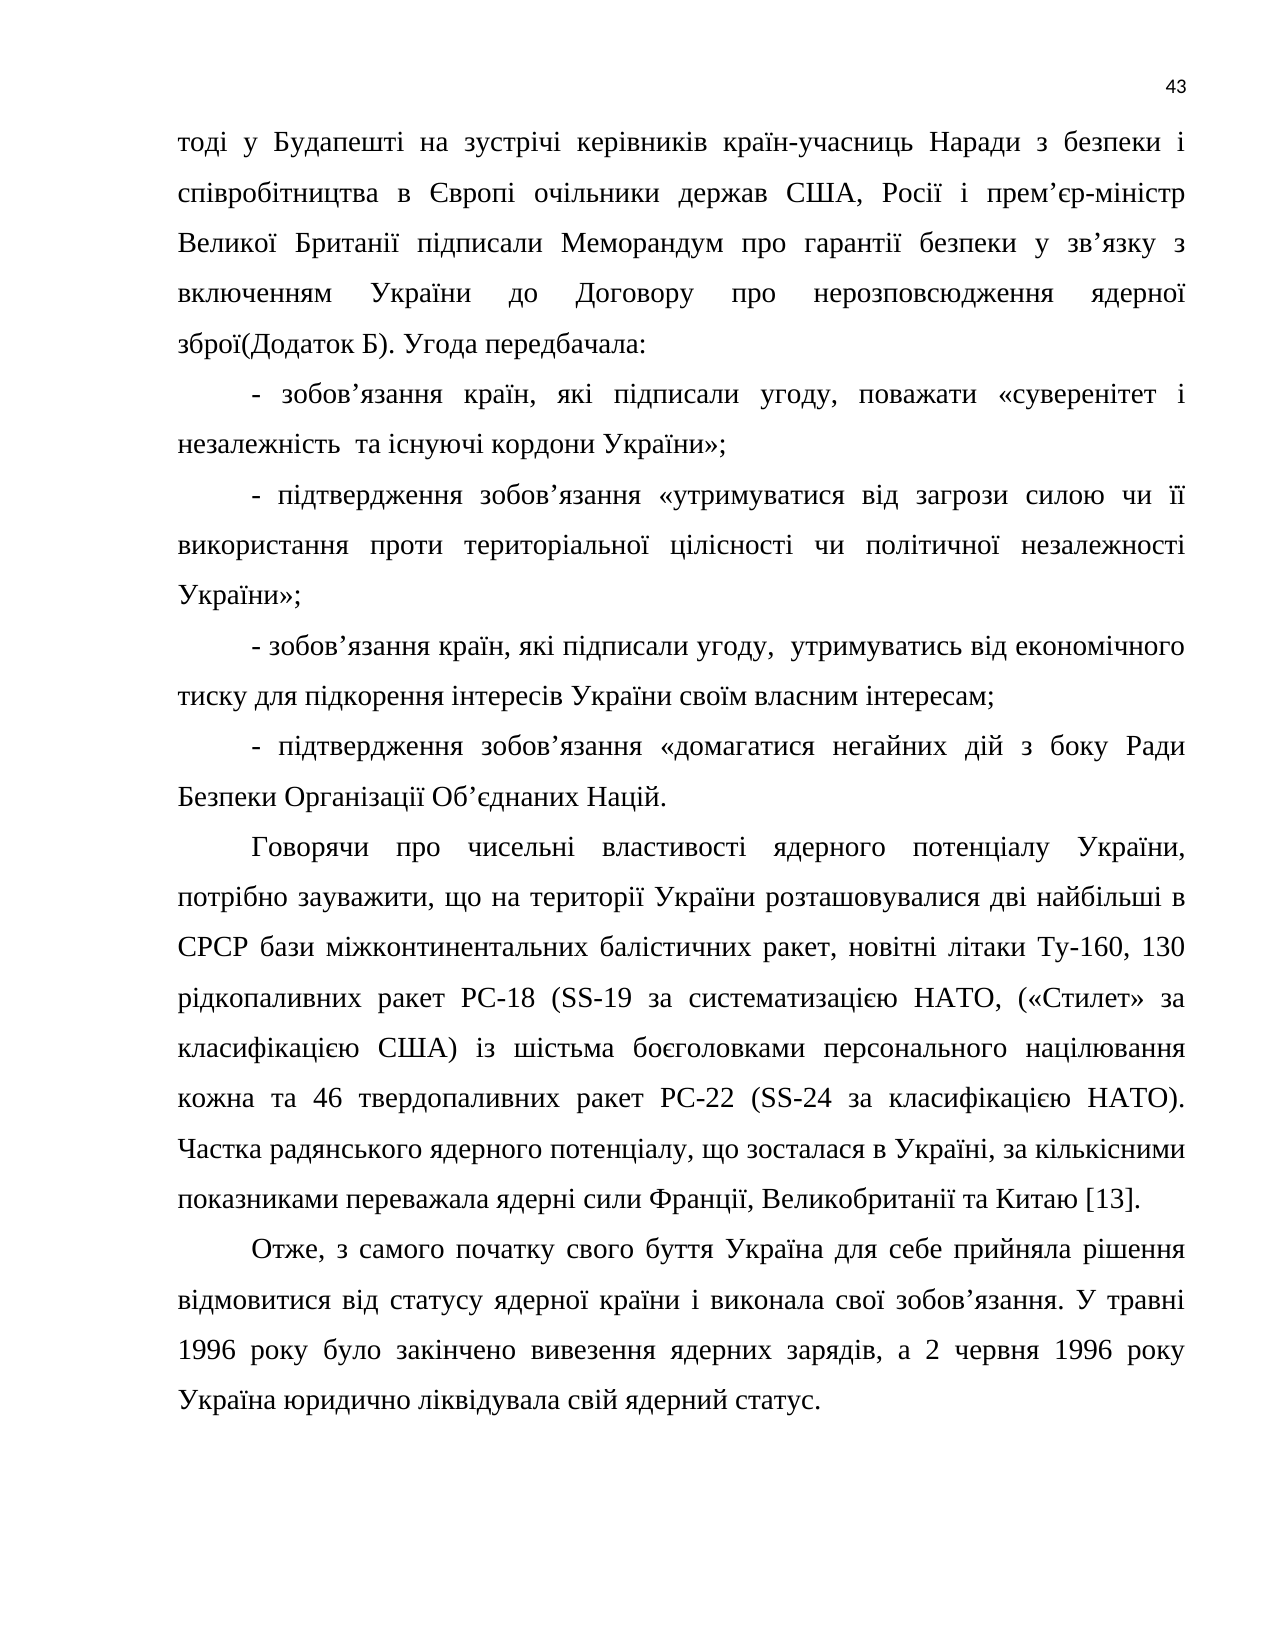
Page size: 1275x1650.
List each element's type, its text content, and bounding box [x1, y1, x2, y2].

text Отже, з самого початку свого буття Україна для себе прийняла рішення відмовитися від статусу ядерної країни і виконала свої зобов’язання. У травні 1996 року було закінчено вивезення ядерних зарядів, а 2 червня 1996 року Україна юридично ліквідувала свій ядерний статус. [177, 1231, 1186, 1416]
text - зобов’язання країн, які підписали угоду, поважати «суверенітет і незалежність та існуючі кордони України»; [177, 376, 1186, 460]
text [177, 124, 1186, 359]
text Говорячи про чисельні властивості ядерного потенціалу України, потрібно зауважити, що на території України розташовувалися дві найбільші в СРСР бази міжконтинентальних балістичних ракет, новітні літаки Ту-160, 130 рідкопаливних ракет РС-18 (SS-19 за систематизацією НАТО, («Стилет» за класифікацією США) із шістьма боєголовками персонального націлювання кожна та 46 твердопаливних ракет РС-22 (SS-24 за класифікацією НАТО). Частка радянського ядерного потенціалу, що зосталася в Україні, за кількісними показниками переважала ядерні сили Франції, Великобританії та Китаю [13]. [177, 829, 1186, 1215]
text - зобов’язання країн, які підписали угоду, утримуватись від економічного тиску для підкорення інтересів України своїм власним інтересам; [177, 628, 1186, 712]
text - підтвердження зобов’язання «утримуватися від загрози силою чи її використання проти територіальної цілісності чи політичної незалежності України»; [177, 477, 1186, 611]
text - підтвердження зобов’язання «домагатися негайних дій з боку Ради Безпеки Організації Об’єднаних Націй. [177, 728, 1186, 812]
